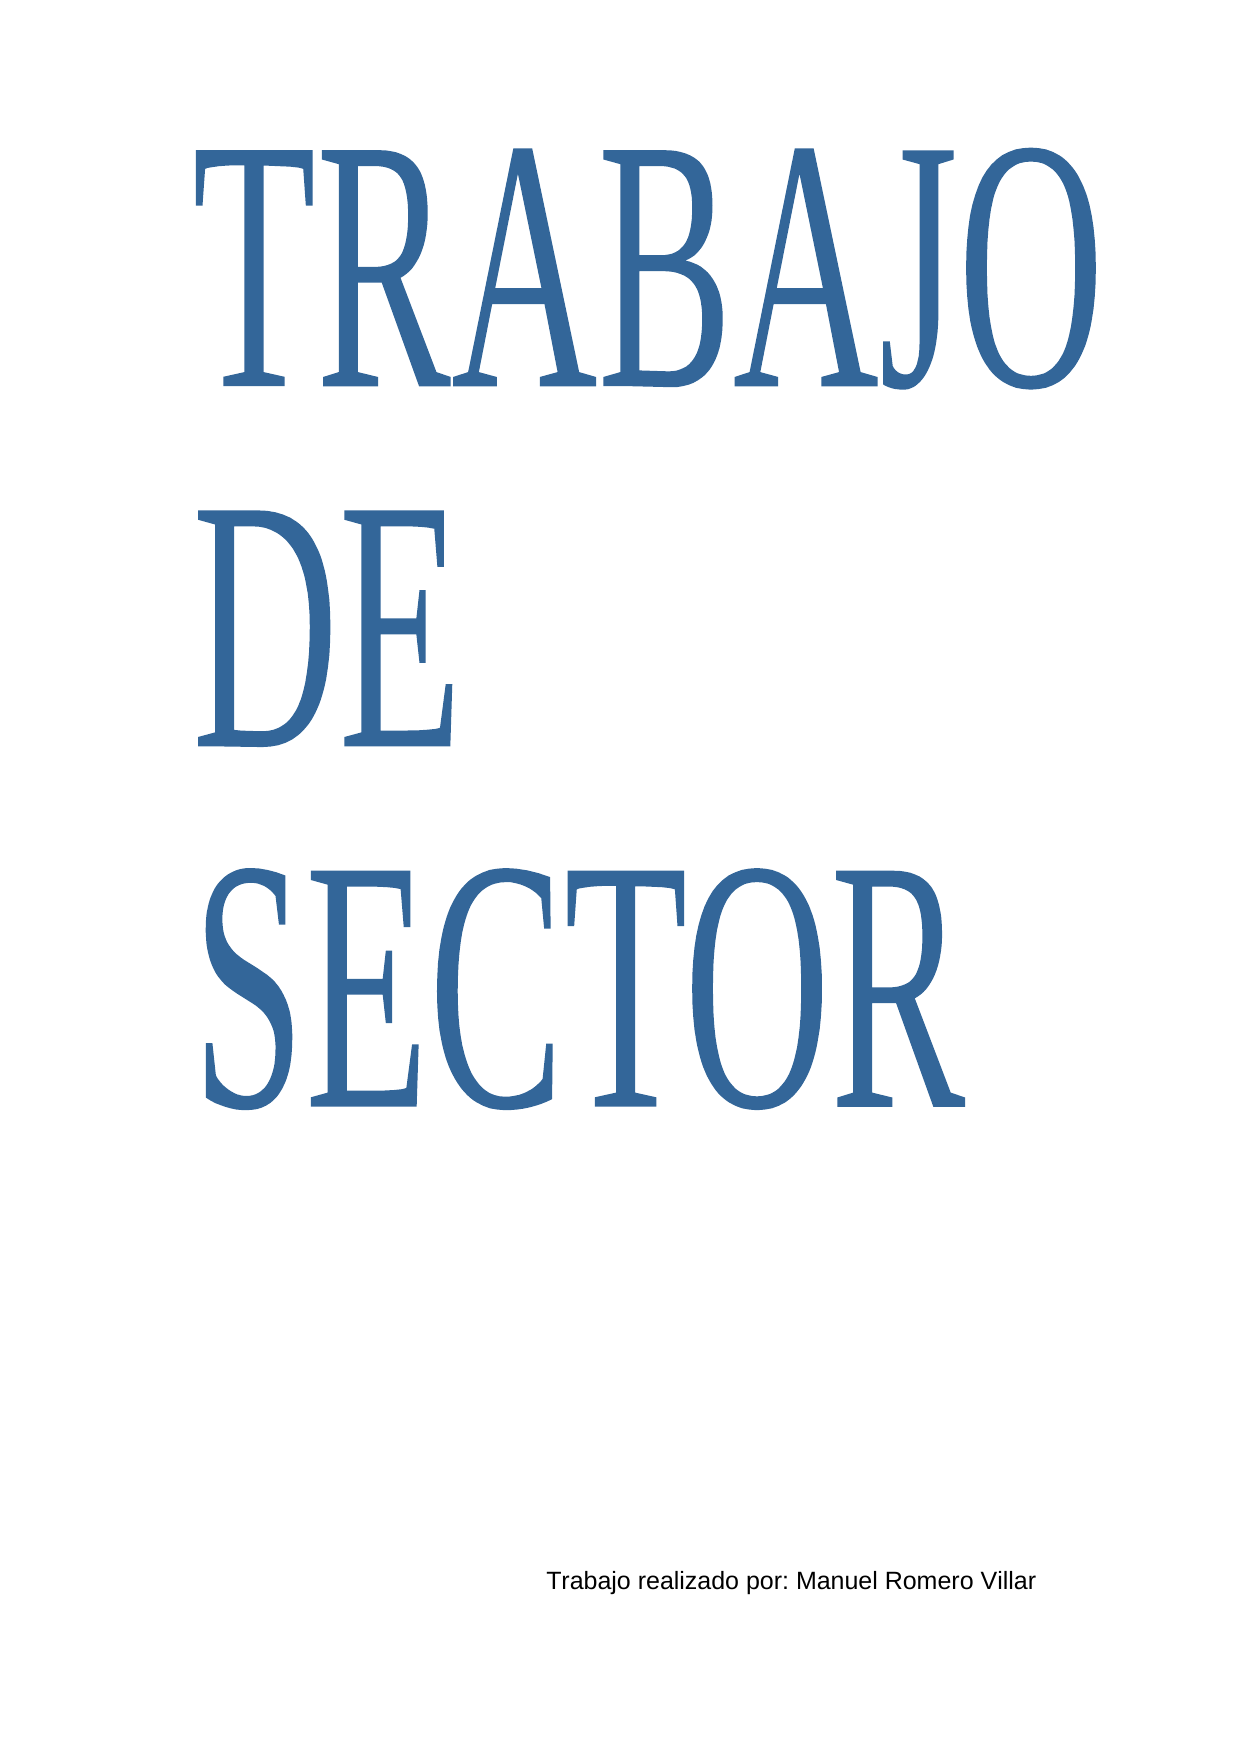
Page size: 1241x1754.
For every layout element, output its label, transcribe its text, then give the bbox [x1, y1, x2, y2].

text Trabajo realizado por: Manuel Romero Villar [177, 1566, 1063, 1595]
